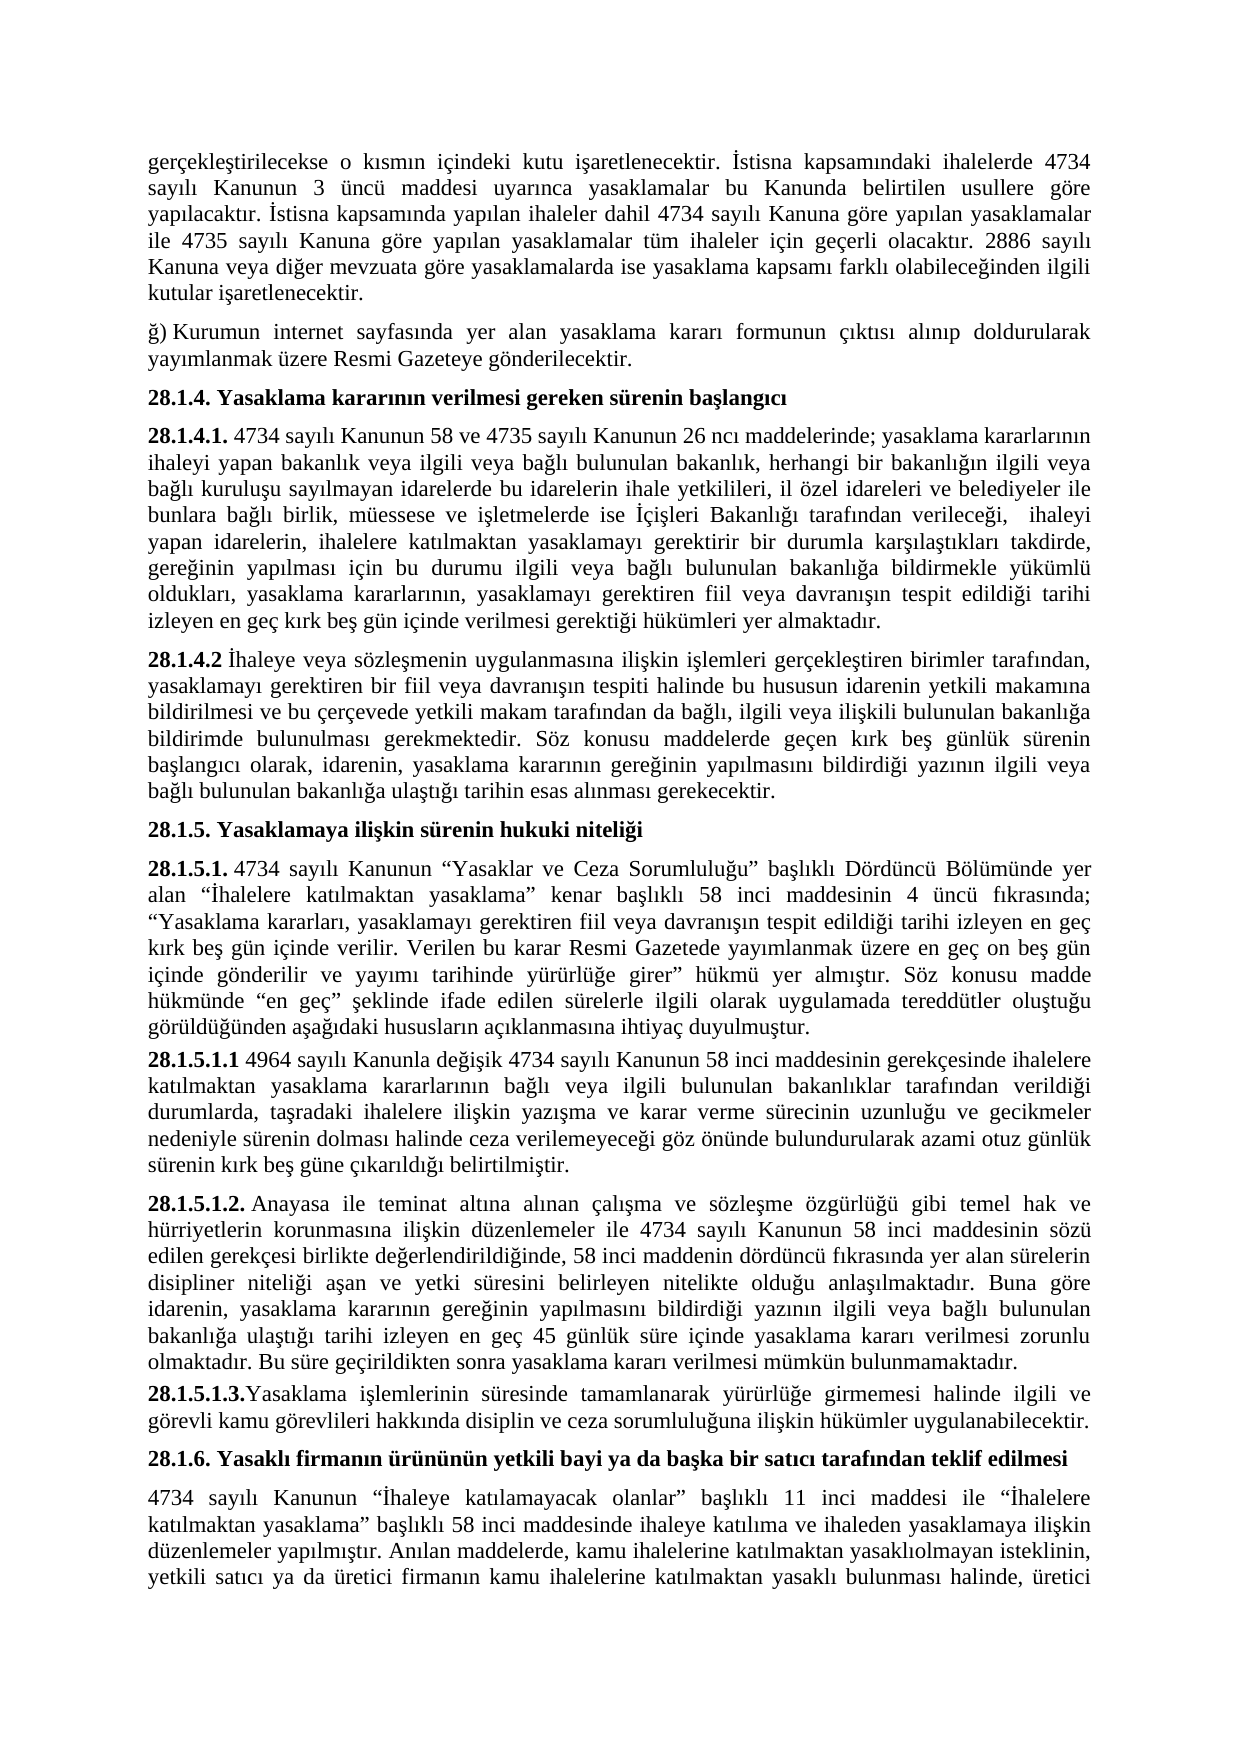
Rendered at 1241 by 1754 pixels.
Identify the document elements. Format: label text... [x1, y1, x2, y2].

text 28.1.5.1. 4734 sayılı Kanunun “Yasaklar ve Ceza Sorumluluğu” başlıklı Dördüncü Bölümünde yer alan “İhalelere katılmaktan yasaklama” kenar başlıklı 58 inci maddesinin 4 üncü fıkrasında; “Yasaklama kararları, yasaklamayı gerektiren fiil veya davranışın tespit edildiği tarihi izleyen en geç kırk beş gün içinde verilir. Verilen bu karar Resmi Gazetede yayımlanmak üzere en geç on beş gün içinde gönderilir ve yayımı tarihinde yürürlüğe girer” hükmü yer almıştır. Söz konusu madde hükmünde “en geç” şeklinde ifade edilen sürelerle ilgili olarak uygulamada tereddütler oluştuğu görüldüğünden aşağıdaki hususların açıklanmasına ihtiyaç duyulmuştur. [148, 855, 1092, 1040]
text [148, 148, 1092, 306]
text 28.1.5.1.2. Anayasa ile teminat altına alınan çalışma ve sözleşme özgürlüğü gibi temel hak ve hürriyetlerin korunmasına ilişkin düzenlemeler ile 4734 sayılı Kanunun 58 inci maddesinin sözü edilen gerekçesi birlikte değerlendirildiğinde, 58 inci maddenin dördüncü fıkrasında yer alan sürelerin disipliner niteliği aşan ve yetki süresini belirleyen nitelikte olduğu anlaşılmaktadır. Buna göre idarenin, yasaklama kararının gereğinin yapılmasını bildirdiği yazının ilgili veya bağlı bulunulan bakanlığa ulaştığı tarihi izleyen en geç 45 günlük süre içinde yasaklama kararı verilmesi zorunlu olmaktadır. Bu süre geçirildikten sonra yasaklama kararı verilmesi mümkün bulunmamaktadır. [148, 1190, 1092, 1374]
text 28.1.6. Yasaklı firmanın ürününün yetkili bayi ya da başka bir satıcı tarafından teklif edilmesi [148, 1446, 1092, 1472]
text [148, 1484, 1092, 1590]
text 28.1.5. Yasaklamaya ilişkin sürenin hukuki niteliği [148, 816, 1092, 843]
text 28.1.5.1.3.Yasaklama işlemlerinin süresinde tamamlanarak yürürlüğe girmemesi halinde ilgili ve görevli kamu görevlileri hakkında disiplin ve ceza sorumluluğuna ilişkin hükümler uygulanabilecektir. [148, 1380, 1092, 1433]
text 28.1.5.1.1 4964 sayılı Kanunla değişik 4734 sayılı Kanunun 58 inci maddesinin gerekçesinde ihalelere katılmaktan yasaklama kararlarının bağlı veya ilgili bulunulan bakanlıklar tarafından verildiği durumlarda, taşradaki ihalelere ilişkin yazışma ve karar verme sürecinin uzunluğu ve gecikmeler nedeniyle sürenin dolması halinde ceza verilemeyeceği göz önünde bulundurularak azami otuz günlük sürenin kırk beş güne çıkarıldığı belirtilmiştir. [148, 1046, 1092, 1177]
text 28.1.4.2 İhaleye veya sözleşmenin uygulanmasına ilişkin işlemleri gerçekleştiren birimler tarafından, yasaklamayı gerektiren bir fiil veya davranışın tespiti halinde bu hususun idarenin yetkili makamına bildirilmesi ve bu çerçevede yetkili makam tarafından da bağlı, ilgili veya ilişkili bulunulan bakanlığa bildirimde bulunulması gerekmektedir. Söz konusu maddelerde geçen kırk beş günlük sürenin başlangıcı olarak, idarenin, yasaklama kararının gereğinin yapılmasını bildirdiği yazının ilgili veya bağlı bulunulan bakanlığa ulaştığı tarihin esas alınması gerekecektir. [148, 646, 1092, 804]
text 28.1.4. Yasaklama kararının verilmesi gereken sürenin başlangıcı [148, 383, 1092, 410]
text 28.1.4.1. 4734 sayılı Kanunun 58 ve 4735 sayılı Kanunun 26 ncı maddelerinde; yasaklama kararlarının ihaleyi yapan bakanlık veya ilgili veya bağlı bulunulan bakanlık, herhangi bir bakanlığın ilgili veya bağlı kuruluşu sayılmayan idarelerde bu idarelerin ihale yetkilileri, il özel idareleri ve belediyeler ile bunlara bağlı birlik, müessese ve işletmelerde ise İçişleri Bakanlığı tarafından verileceği, ihaleyi yapan idarelerin, ihalelere katılmaktan yasaklamayı gerektirir bir durumla karşılaştıkları takdirde, gereğinin yapılması için bu durumu ilgili veya bağlı bulunulan bakanlığa bildirmekle yükümlü oldukları, yasaklama kararlarının, yasaklamayı gerektiren fiil veya davranışın tespit edildiği tarihi izleyen en geç kırk beş gün içinde verilmesi gerektiği hükümleri yer almaktadır. [148, 422, 1092, 633]
text ğ) Kurumun internet sayfasında yer alan yasaklama kararı formunun çıktısı alınıp doldurularak yayımlanmak üzere Resmi Gazeteye gönderilecektir. [148, 318, 1092, 371]
